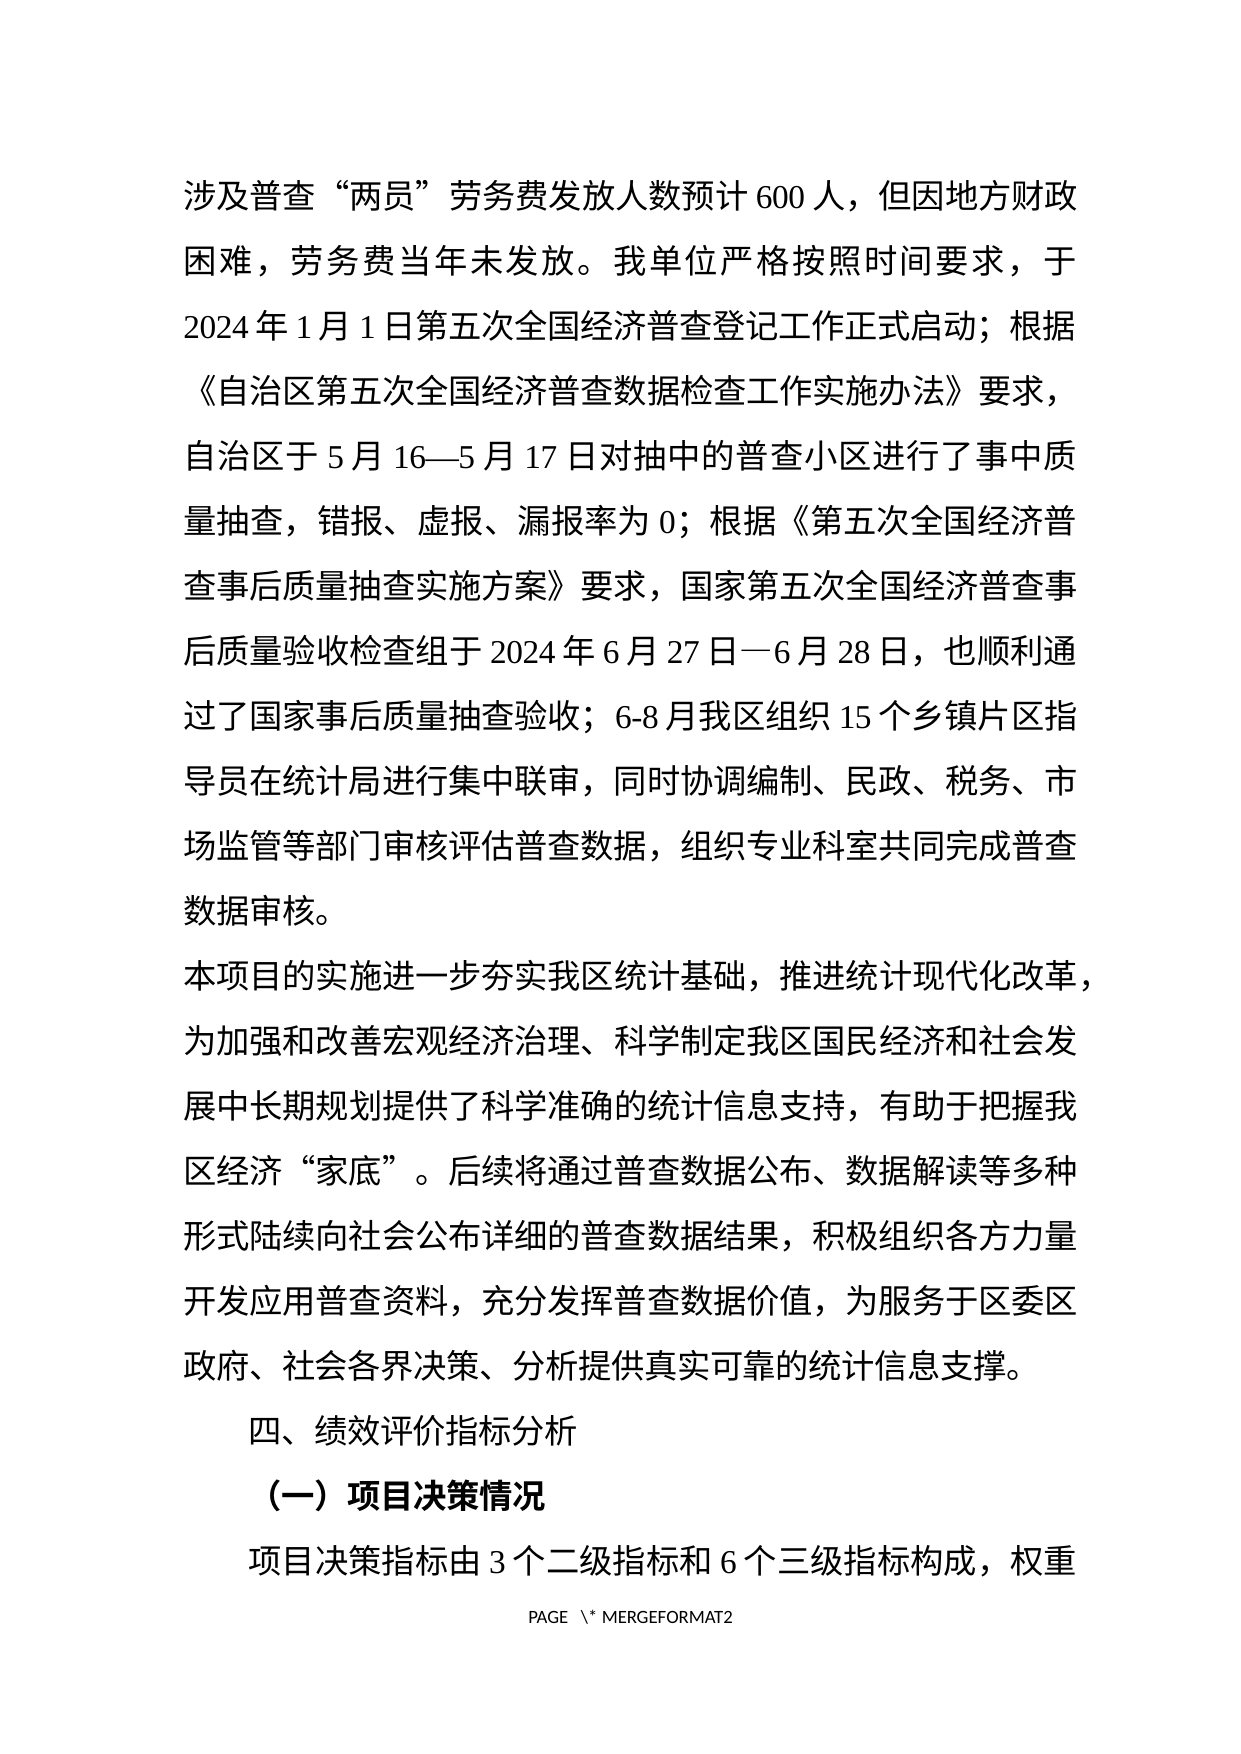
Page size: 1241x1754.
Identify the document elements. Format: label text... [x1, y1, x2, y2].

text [183, 1527, 1078, 1592]
text 四、绩效评价指标分析 [183, 1397, 1078, 1462]
text （一）项目决策情况 [183, 1462, 1078, 1527]
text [183, 162, 1078, 1397]
